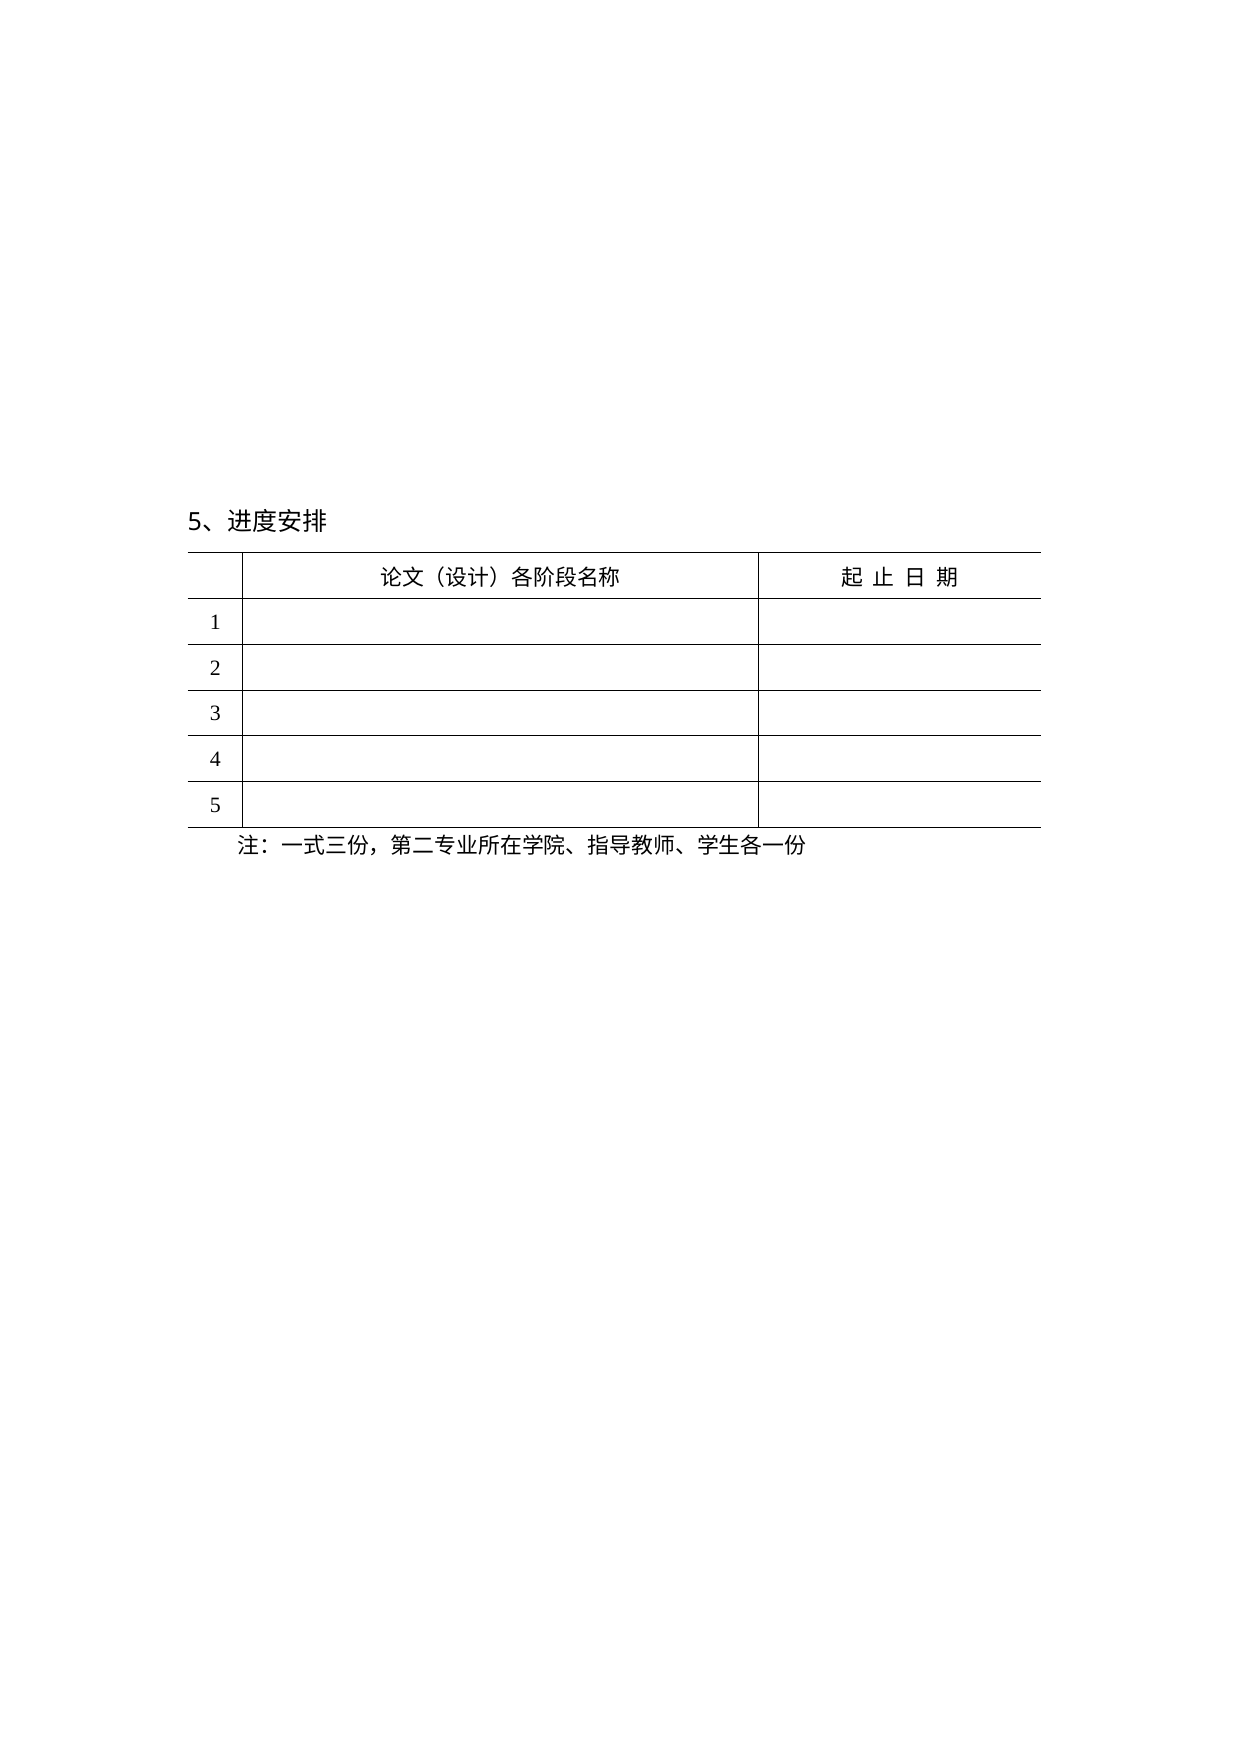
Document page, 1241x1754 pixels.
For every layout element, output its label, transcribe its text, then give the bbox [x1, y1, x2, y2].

table_cell [759, 782, 1041, 827]
table_cell 3 [188, 691, 242, 735]
table_cell [243, 691, 758, 735]
table_cell 4 [188, 736, 242, 781]
table_cell 5 [188, 782, 242, 827]
table_cell [759, 645, 1041, 689]
table_cell [243, 599, 758, 644]
table_cell [759, 691, 1041, 735]
text 注：一式三份，第二专业所在学院、指导教师、学生各一份 [187, 828, 1053, 861]
table_cell [243, 736, 758, 781]
table_cell 1 [188, 599, 242, 644]
table_cell 2 [188, 645, 242, 689]
table_header 起 止 日 期 [759, 553, 1041, 598]
table_header [188, 553, 242, 598]
table_cell [759, 736, 1041, 781]
table_cell [243, 782, 758, 827]
table_header 论文（设计）各阶段名称 [243, 553, 758, 598]
text 5、进度安排 [187, 487, 1053, 552]
table_cell [759, 599, 1041, 644]
table_cell [243, 645, 758, 689]
